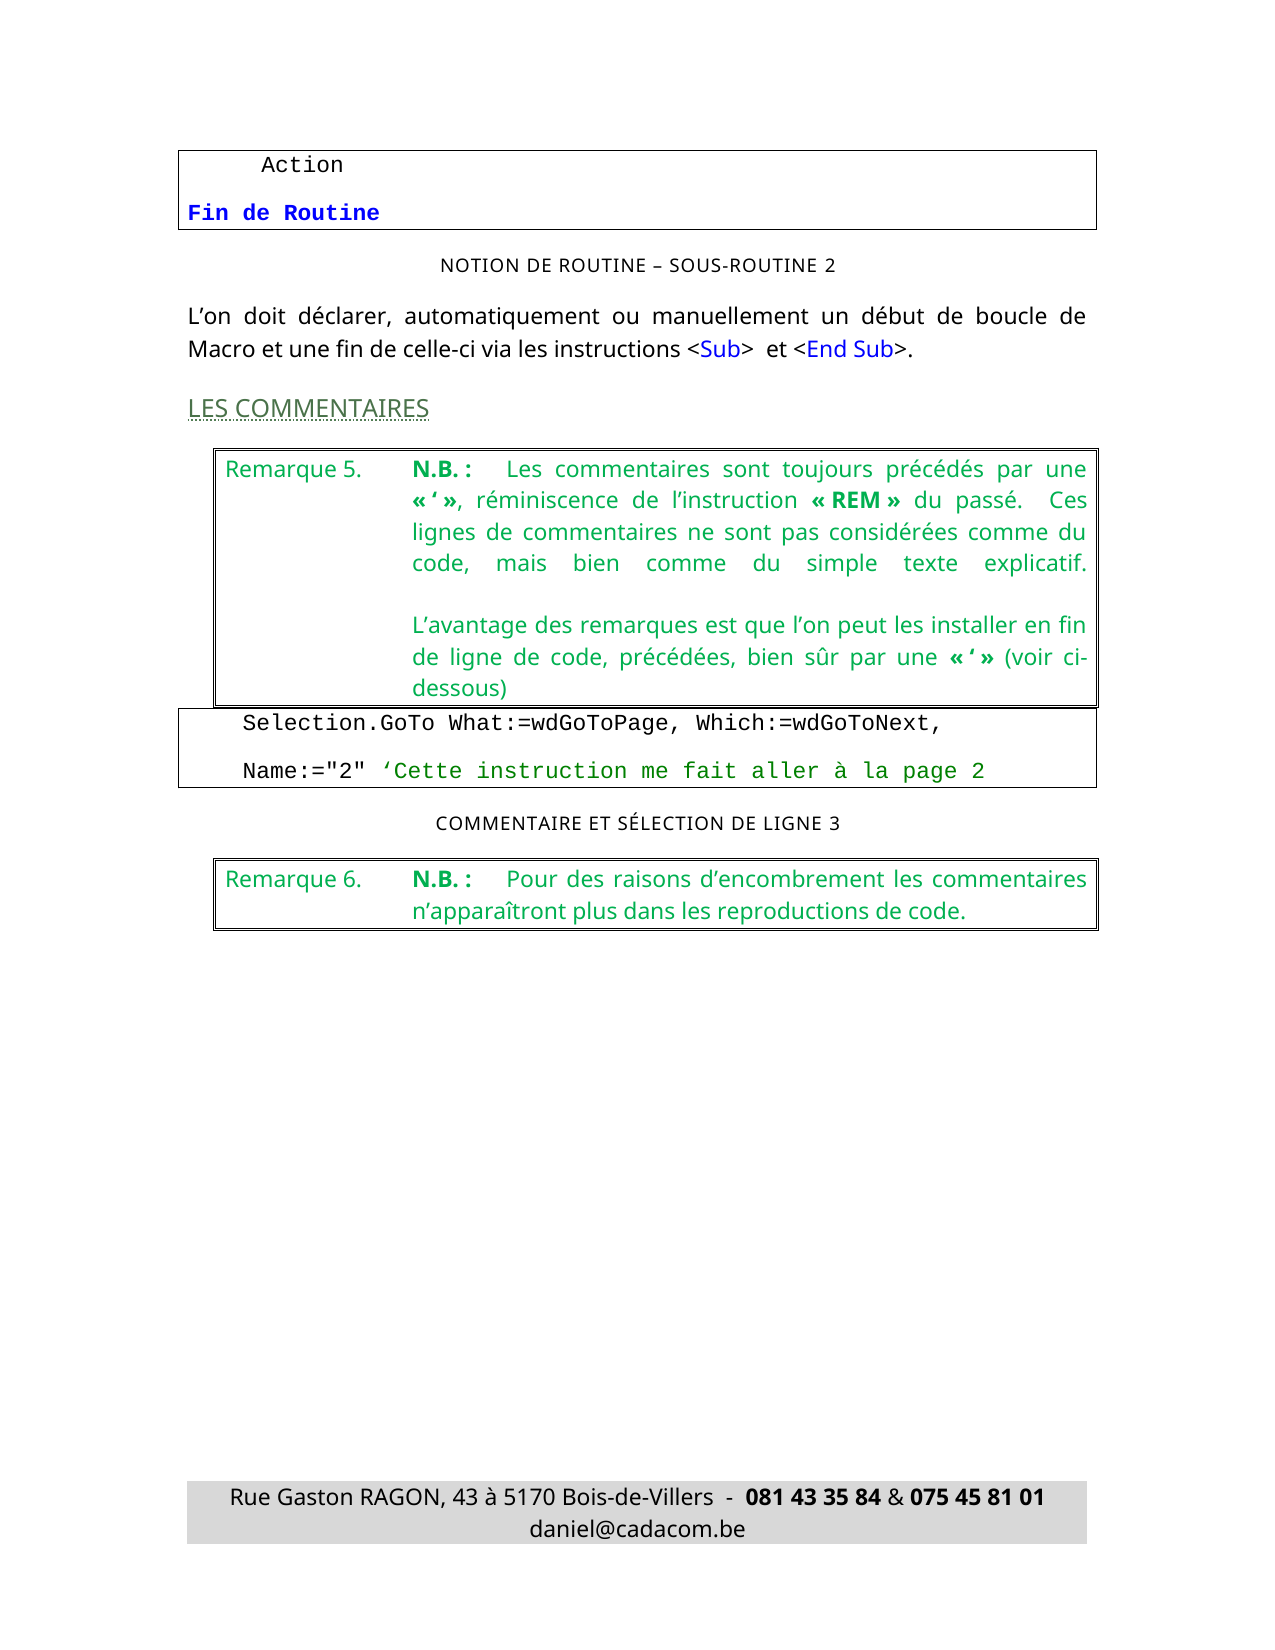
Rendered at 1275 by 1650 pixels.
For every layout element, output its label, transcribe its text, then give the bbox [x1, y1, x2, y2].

text Selection.GoTo What:=wdGoToPage, Which:=wdGoToNext, [179, 709, 1096, 737]
text L’on doit déclarer, automatiquement ou manuellement un début de boucle de Macro et une fin de celle-ci via les instructions <Sub> et <End Sub>. [187, 300, 1087, 364]
text Name:="2" ‘Cette instruction me fait aller à la page 2 [179, 756, 1096, 787]
text Action [179, 151, 1096, 179]
subtitle Les Commentaires [187, 391, 1087, 424]
text Fin de Routine [179, 198, 1096, 229]
text N.B. : Les commentaires sont toujours précédés par une « ‘ », réminiscence de l’instruction « REM » du passé. Ces lignes de commentaires ne sont pas considérées comme du code, mais bien comme du simple texte explicatif. L’avantage des remarques est que l’on peut les installer en fin de ligne de code, précédées, bien sûr par une « ‘ » (voir ci-dessous) [216, 451, 1096, 705]
